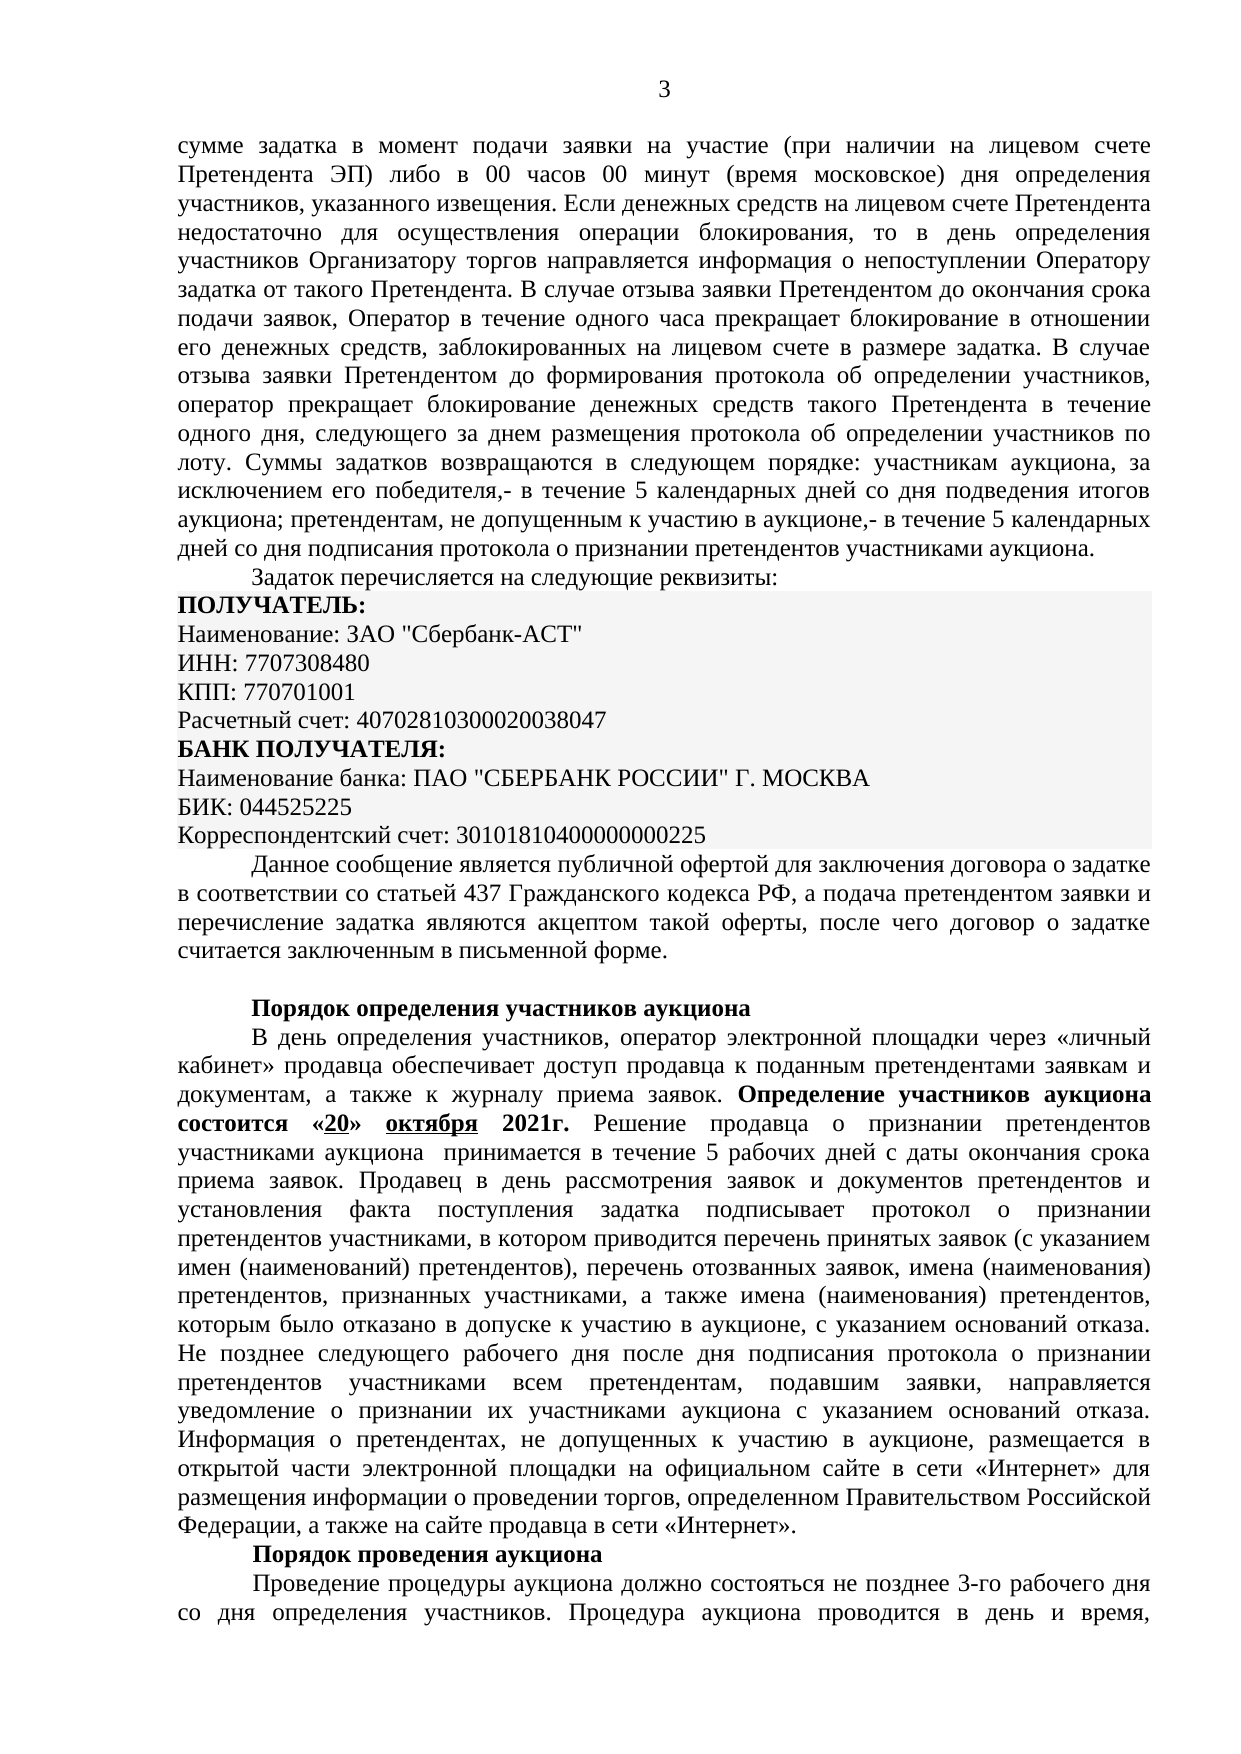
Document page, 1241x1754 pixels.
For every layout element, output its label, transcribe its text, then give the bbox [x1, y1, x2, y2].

text Наименование банка: ПАО "СБЕРБАНК РОССИИ" Г. МОСКВА БИК: 044525225 Корреспондентский счет: 30101810400000000225 [177, 763, 1152, 849]
text ПОЛУЧАТЕЛЬ: [177, 591, 1152, 619]
text Порядок определения участников аукциона [177, 993, 1152, 1022]
text Порядок проведения аукциона [177, 1539, 1152, 1568]
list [177, 131, 1152, 562]
text Наименование: ЗАО "Сбербанк-АСТ" ИНН: 7707308480 КПП: 770701001 Расчетный счет: 40702810300020038047 [177, 619, 1152, 734]
text БАНК ПОЛУЧАТЕЛЯ: [177, 734, 1152, 763]
text Данное сообщение является публичной офертой для заключения договора о задатке в соответствии со статьей 437 Гражданского кодекса РФ, а подача претендентом заявки и перечисление задатка являются акцептом такой оферты, после чего договор о задатке считается заключенным в письменной форме. [177, 849, 1152, 964]
list Задаток перечисляется на следующие реквизиты: [177, 562, 1152, 591]
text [177, 1568, 1152, 1626]
text В день определения участников, оператор электронной площадки через «личный кабинет» продавца обеспечивает доступ продавца к поданным претендентами заявкам и документам, а также к журналу приема заявок. Определение участников аукциона состоится «20» октября 2021г. Решение продавца о признании претендентов участниками аукциона принимается в течение 5 рабочих дней с даты окончания срока приема заявок. Продавец в день рассмотрения заявок и документов претендентов и установления факта поступления задатка подписывает протокол о признании претендентов участниками, в котором приводится перечень принятых заявок (с указанием имен (наименований) претендентов), перечень отозванных заявок, имена (наименования) претендентов, признанных участниками, а также имена (наименования) претендентов, которым было отказано в допуске к участию в аукционе, с указанием оснований отказа. Не позднее следующего рабочего дня после дня подписания протокола о признании претендентов участниками всем претендентам, подавшим заявки, направляется уведомление о признании их участниками аукциона с указанием оснований отказа. Информация о претендентах, не допущенных к участию в аукционе, размещается в открытой части электронной площадки на официальном сайте в сети «Интернет» для размещения информации о проведении торгов, определенном Правительством Российской Федерации, а также на сайте продавца в сети «Интернет». [177, 1022, 1152, 1539]
